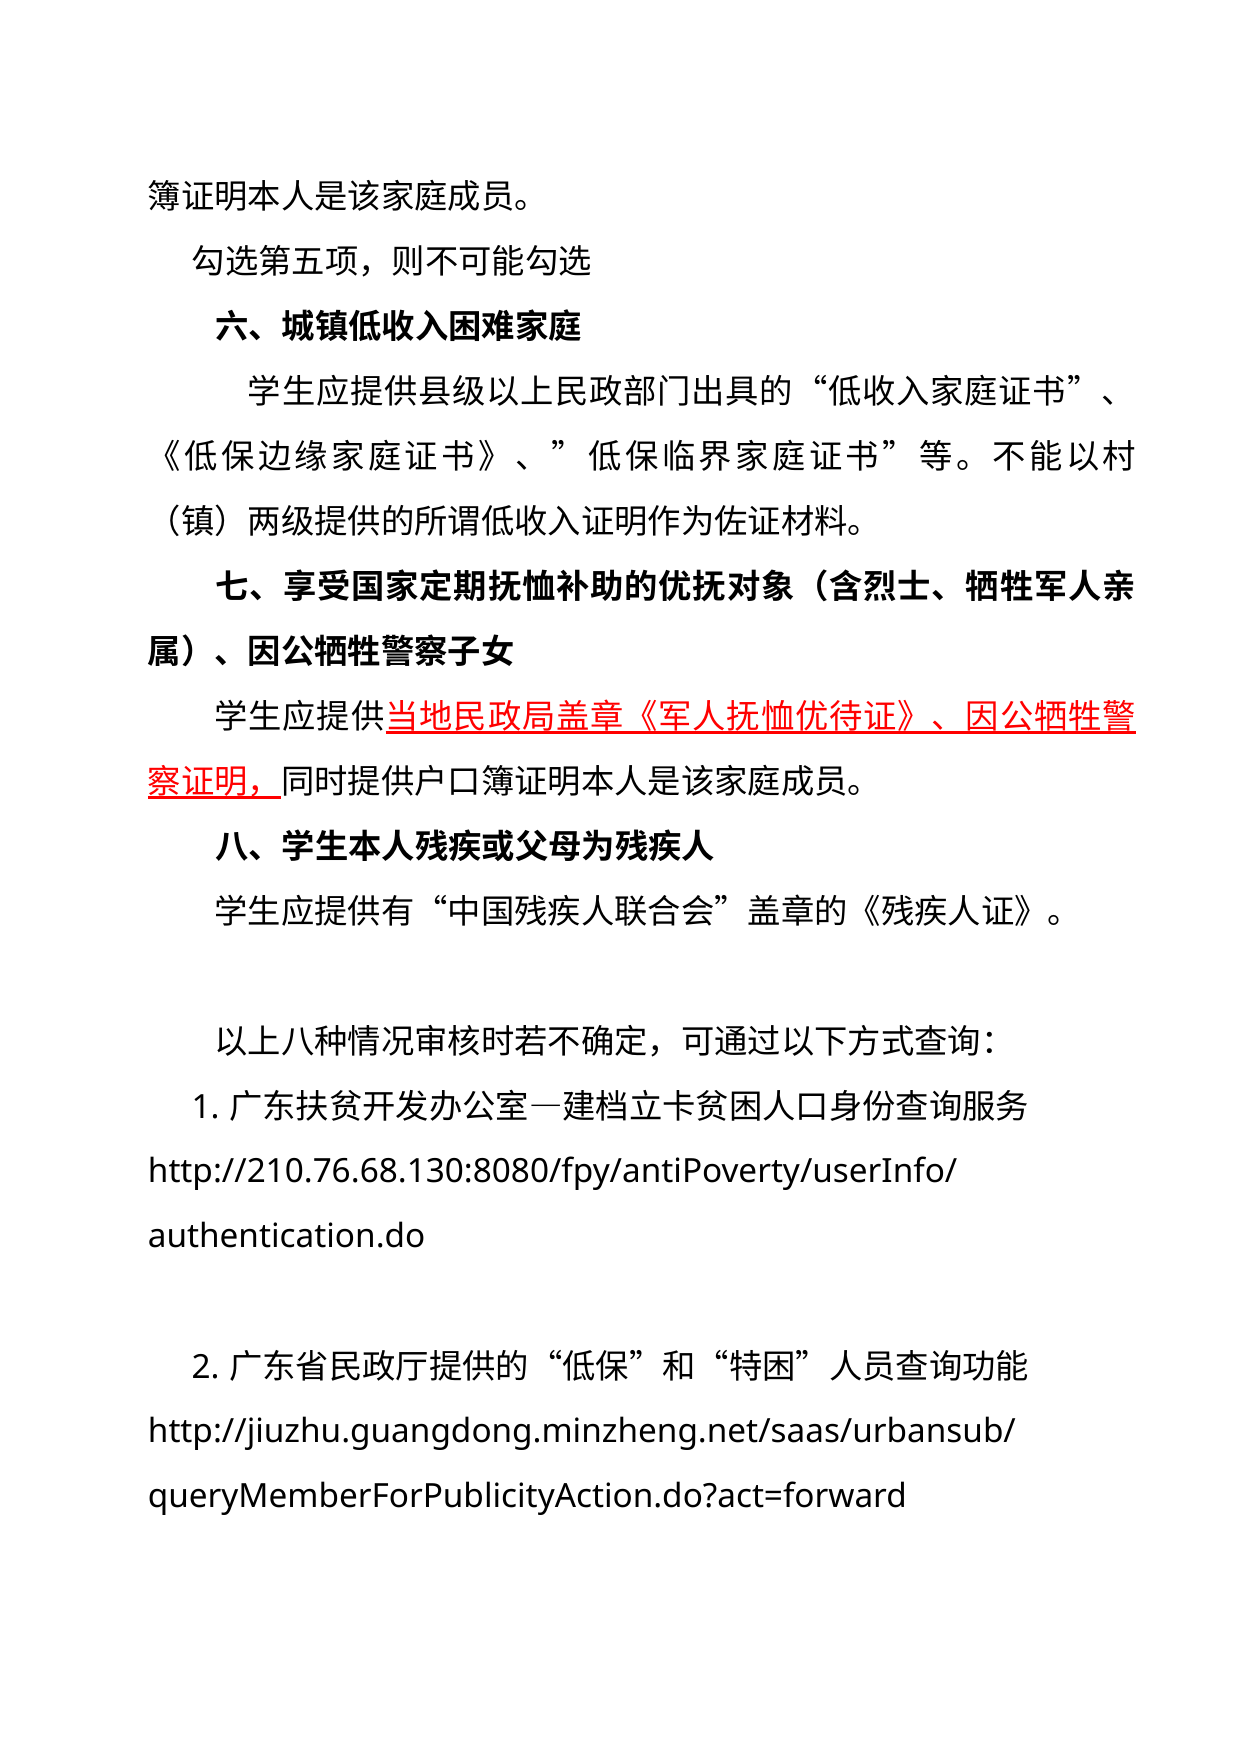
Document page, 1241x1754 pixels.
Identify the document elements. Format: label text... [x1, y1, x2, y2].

text 七、享受国家定期抚恤补助的优抚对象（含烈士、牺牲军人亲属）、因公牺牲警察子女 [148, 552, 1137, 682]
text 六、城镇低收入困难家庭 [148, 292, 1137, 357]
text http://210.76.68.130:8080/fpy/antiPoverty/userInfo/authentication.do [148, 1137, 1137, 1267]
text 八、学生本人残疾或父母为残疾人 [148, 812, 1137, 877]
text 勾选第五项，则不可能勾选 [191, 227, 1137, 292]
text http://jiuzhu.guangdong.minzheng.net/saas/urbansub/queryMemberForPublicityAction.do?act=forward [148, 1397, 1137, 1527]
text 学生应提供有“中国残疾人联合会”盖章的《残疾人证》。 [148, 877, 1137, 942]
list 广东扶贫开发办公室—建档立卡贫困人口身份查询服务 [191, 1072, 1137, 1137]
text 学生应提供县级以上民政部门出具的“低收入家庭证书”、《低保边缘家庭证书》、”低保临界家庭证书”等。不能以村（镇）两级提供的所谓低收入证明作为佐证材料。 [148, 357, 1137, 552]
list 广东省民政厅提供的“低保”和“特困”人员查询功能 [191, 1332, 1137, 1397]
text 学生应提供当地民政局盖章《军人抚恤优待证》、因公牺牲警察证明，同时提供户口簿证明本人是该家庭成员。 [148, 682, 1137, 812]
text 簿证明本人是该家庭成员。 [148, 162, 1137, 227]
text 以上八种情况审核时若不确定，可通过以下方式查询： [148, 1007, 1137, 1072]
